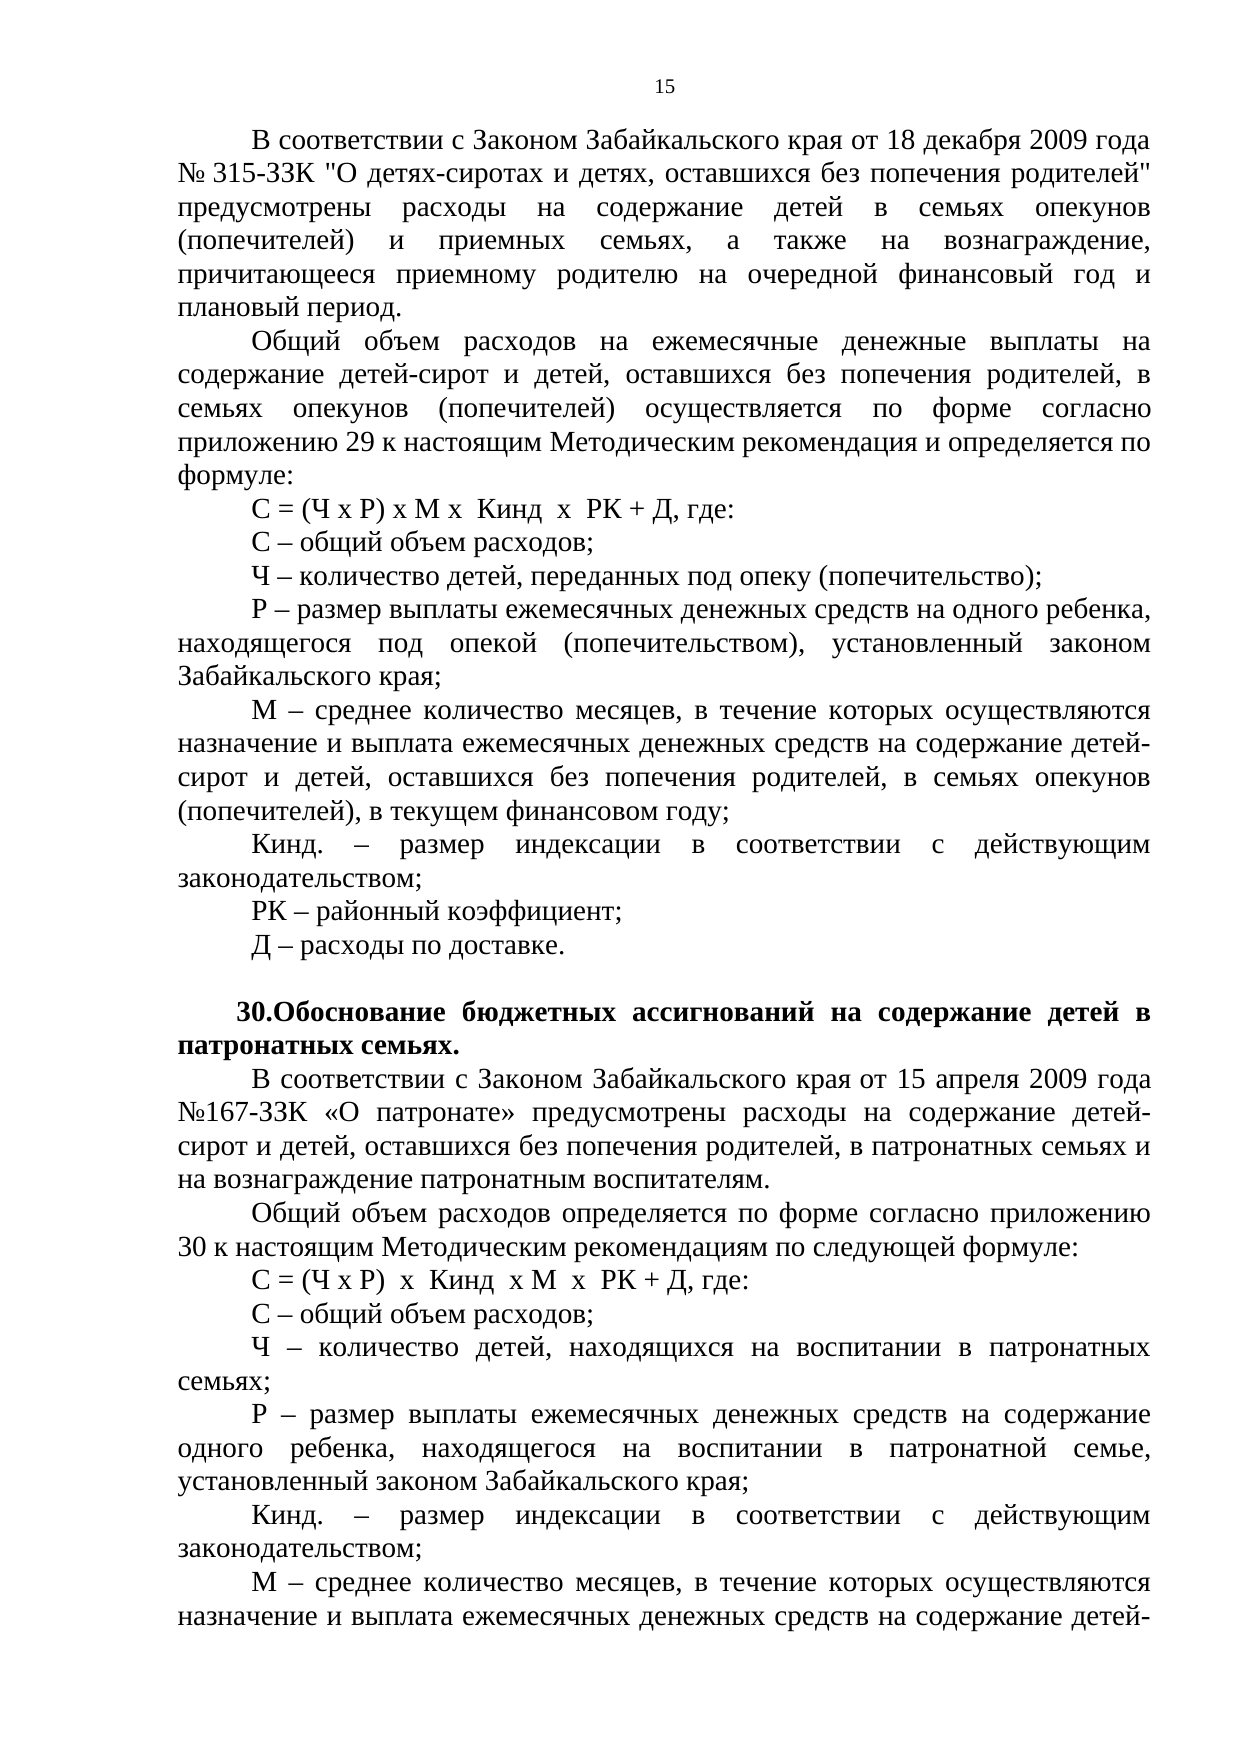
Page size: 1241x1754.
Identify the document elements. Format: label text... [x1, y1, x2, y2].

text Общий объем расходов определяется по форме согласно приложению 30 к настоящим Методическим рекомендациям по следующей формуле: [177, 1195, 1152, 1262]
text С – общий объем расходов; [177, 1296, 1152, 1329]
text С – общий объем расходов; [177, 524, 1152, 558]
text Р – размер выплаты ежемесячных денежных средств на одного ребенка, находящегося под опекой (попечительством), установленный законом Забайкальского края; [177, 591, 1152, 692]
text В соответствии с Законом Забайкальского края от 18 декабря 2009 года № 315-ЗЗК "О детях-сиротах и детях, оставшихся без попечения родителей" предусмотрены расходы на содержание детей в семьях опекунов (попечителей) и приемных семьях, а также на вознаграждение, причитающееся приемному родителю на очередной финансовый год и плановый период. [177, 122, 1152, 323]
text Р – размер выплаты ежемесячных денежных средств на содержание одного ребенка, находящегося на воспитании в патронатной семье, установленный законом Забайкальского края; [177, 1396, 1152, 1497]
text Кинд. – размер индексации в соответствии с действующим законодательством; [177, 1497, 1152, 1564]
text Ч – количество детей, находящихся на воспитании в патронатных семьях; [177, 1329, 1152, 1396]
text 30.Обоснование бюджетных ассигнований на содержание детей в патронатных семьях. [177, 994, 1152, 1061]
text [177, 1564, 1152, 1631]
text М – среднее количество месяцев, в течение которых осуществляются назначение и выплата ежемесячных денежных средств на содержание детей-сирот и детей, оставшихся без попечения родителей, в семьях опекунов (попечителей), в текущем финансовом году; [177, 692, 1152, 826]
text РК – районный коэффициент; [177, 893, 1152, 927]
text В соответствии с Законом Забайкальского края от 15 апреля 2009 года №167-ЗЗК «О патронате» предусмотрены расходы на содержание детей-сирот и детей, оставшихся без попечения родителей, в патронатных семьях и на вознаграждение патронатным воспитателям. [177, 1061, 1152, 1195]
text С = (Ч х Р) х Кинд х М х РК + Д, где: [177, 1262, 1152, 1296]
text Д – расходы по доставке. [177, 927, 1152, 960]
text С = (Ч х Р) х М х Кинд х РК + Д, где: [177, 491, 1152, 524]
text Общий объем расходов на ежемесячные денежные выплаты на содержание детей-сирот и детей, оставшихся без попечения родителей, в семьях опекунов (попечителей) осуществляется по форме согласно приложению 29 к настоящим Методическим рекомендация и определяется по формуле: [177, 323, 1152, 491]
text Кинд. – размер индексации в соответствии с действующим законодательством; [177, 826, 1152, 893]
text Ч – количество детей, переданных под опеку (попечительство); [177, 558, 1152, 591]
